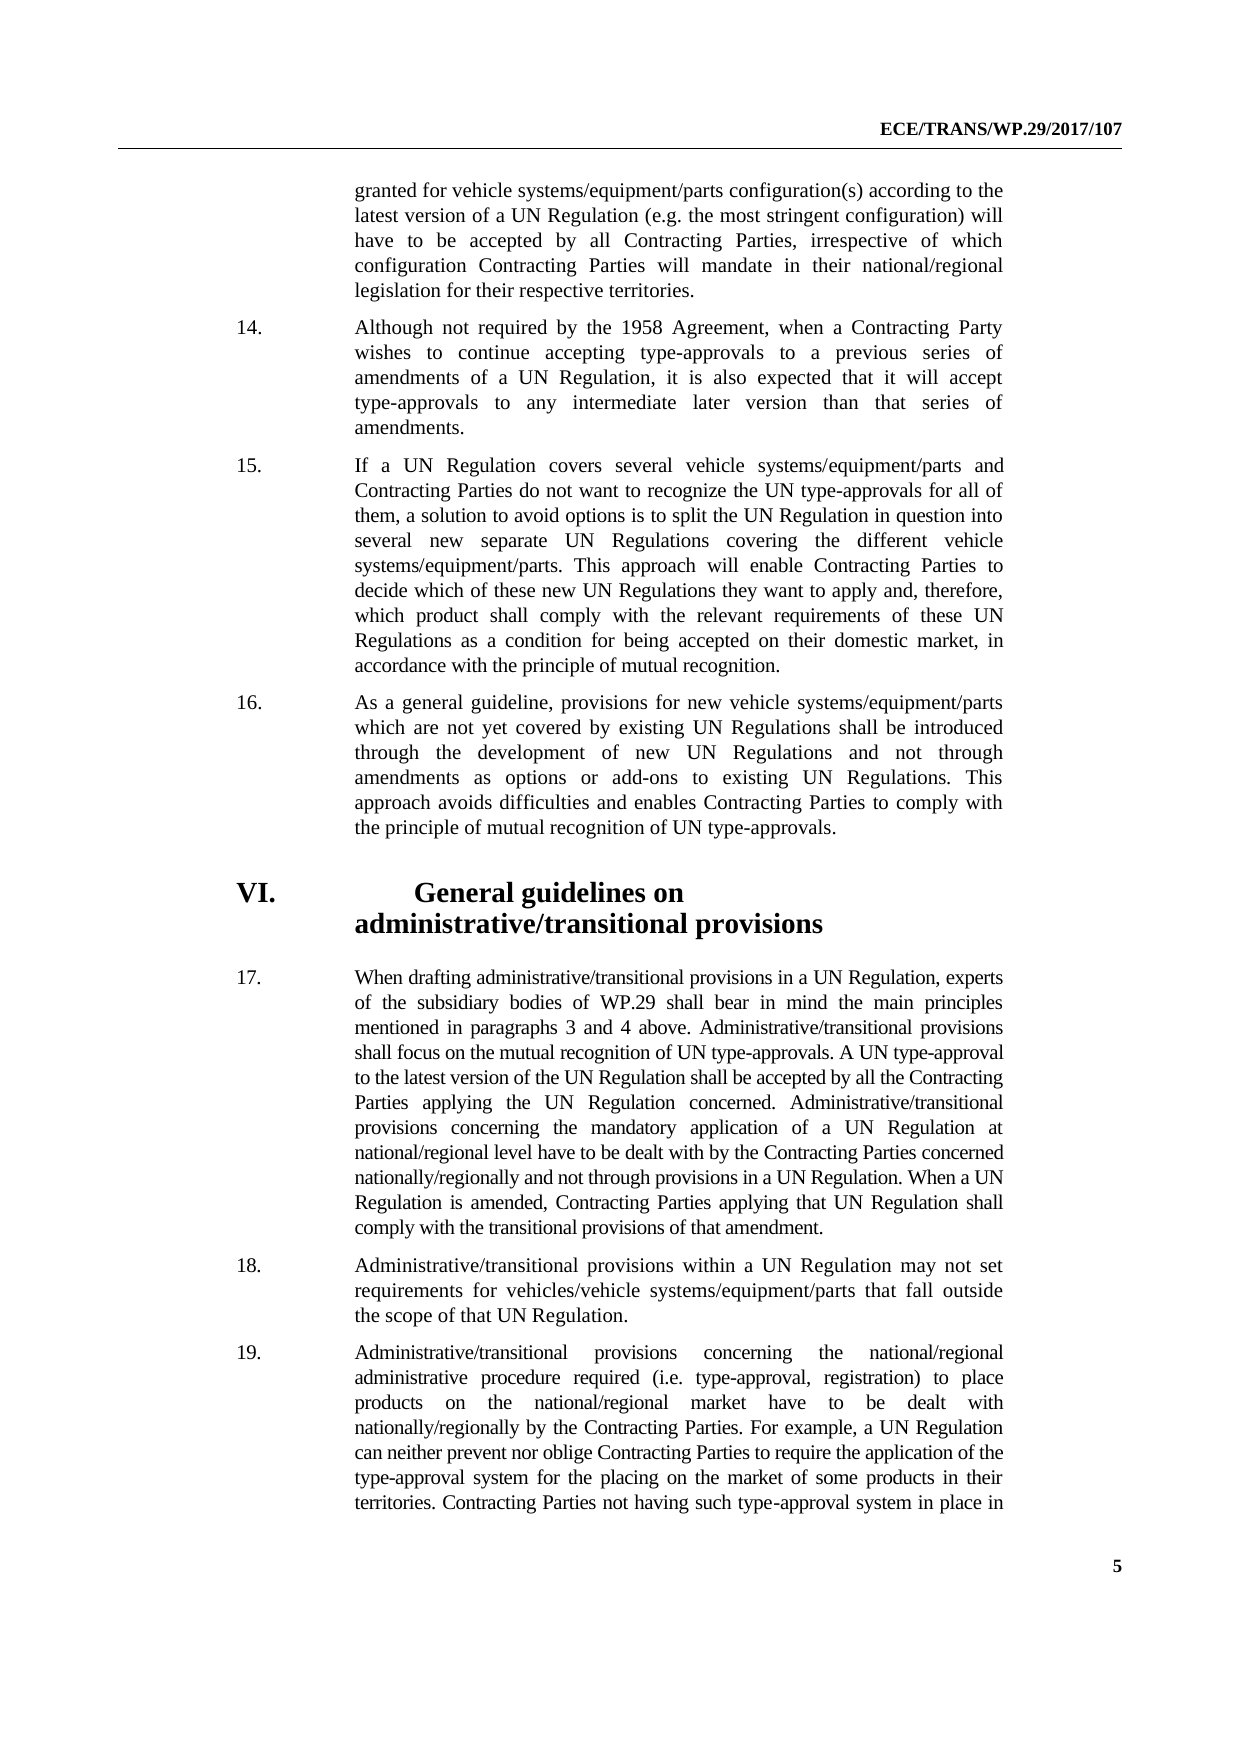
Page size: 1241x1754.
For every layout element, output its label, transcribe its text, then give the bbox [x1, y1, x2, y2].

text VI. General guidelines on administrative/transitional provisions [236, 877, 1004, 940]
text 18. Administrative/transitional provisions within a UN Regulation may not set requirements for vehicles/vehicle systems/equipment/parts that fall outside the scope of that UN Regulation. [236, 1252, 1004, 1327]
text 17. When drafting administrative/transitional provisions in a UN Regulation, experts of the subsidiary bodies of WP.29 shall bear in mind the main principles mentioned in paragraphs 3 and 4 above. Administrative/transitional provisions shall focus on the mutual recognition of UN type-approvals. A UN type-approval to the latest version of the UN Regulation shall be accepted by all the Contracting Parties applying the UN Regulation concerned. Administrative/transitional provisions concerning the mandatory application of a UN Regulation at national/regional level have to be dealt with by the Contracting Parties concerned nationally/regionally and not through provisions in a UN Regulation. When a UN Regulation is amended, Contracting Parties applying that UN Regulation shall comply with the transitional provisions of that amendment. [236, 965, 1004, 1240]
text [236, 1340, 1004, 1515]
text 15. If a UN Regulation covers several vehicle systems/equipment/parts and Contracting Parties do not want to recognize the UN type-approvals for all of them, a solution to avoid options is to split the UN Regulation in question into several new separate UN Regulations covering the different vehicle systems/equipment/parts. This approach will enable Contracting Parties to decide which of these new UN Regulations they want to apply and, therefore, which product shall comply with the relevant requirements of these UN Regulations as a condition for being accepted on their domestic market, in accordance with the principle of mutual recognition. [236, 452, 1004, 677]
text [236, 177, 1004, 302]
text 14. Although not required by the 1958 Agreement, when a Contracting Party wishes to continue accepting type-approvals to a previous series of amendments of a UN Regulation, it is also expected that it will accept type-approvals to any intermediate later version than that series of amendments. [236, 315, 1004, 440]
text 16. As a general guideline, provisions for new vehicle systems/equipment/parts which are not yet covered by existing UN Regulations shall be introduced through the development of new UN Regulations and not through amendments as options or add-ons to existing UN Regulations. This approach avoids difficulties and enables Contracting Parties to comply with the principle of mutual recognition of UN type-approvals. [236, 690, 1004, 840]
